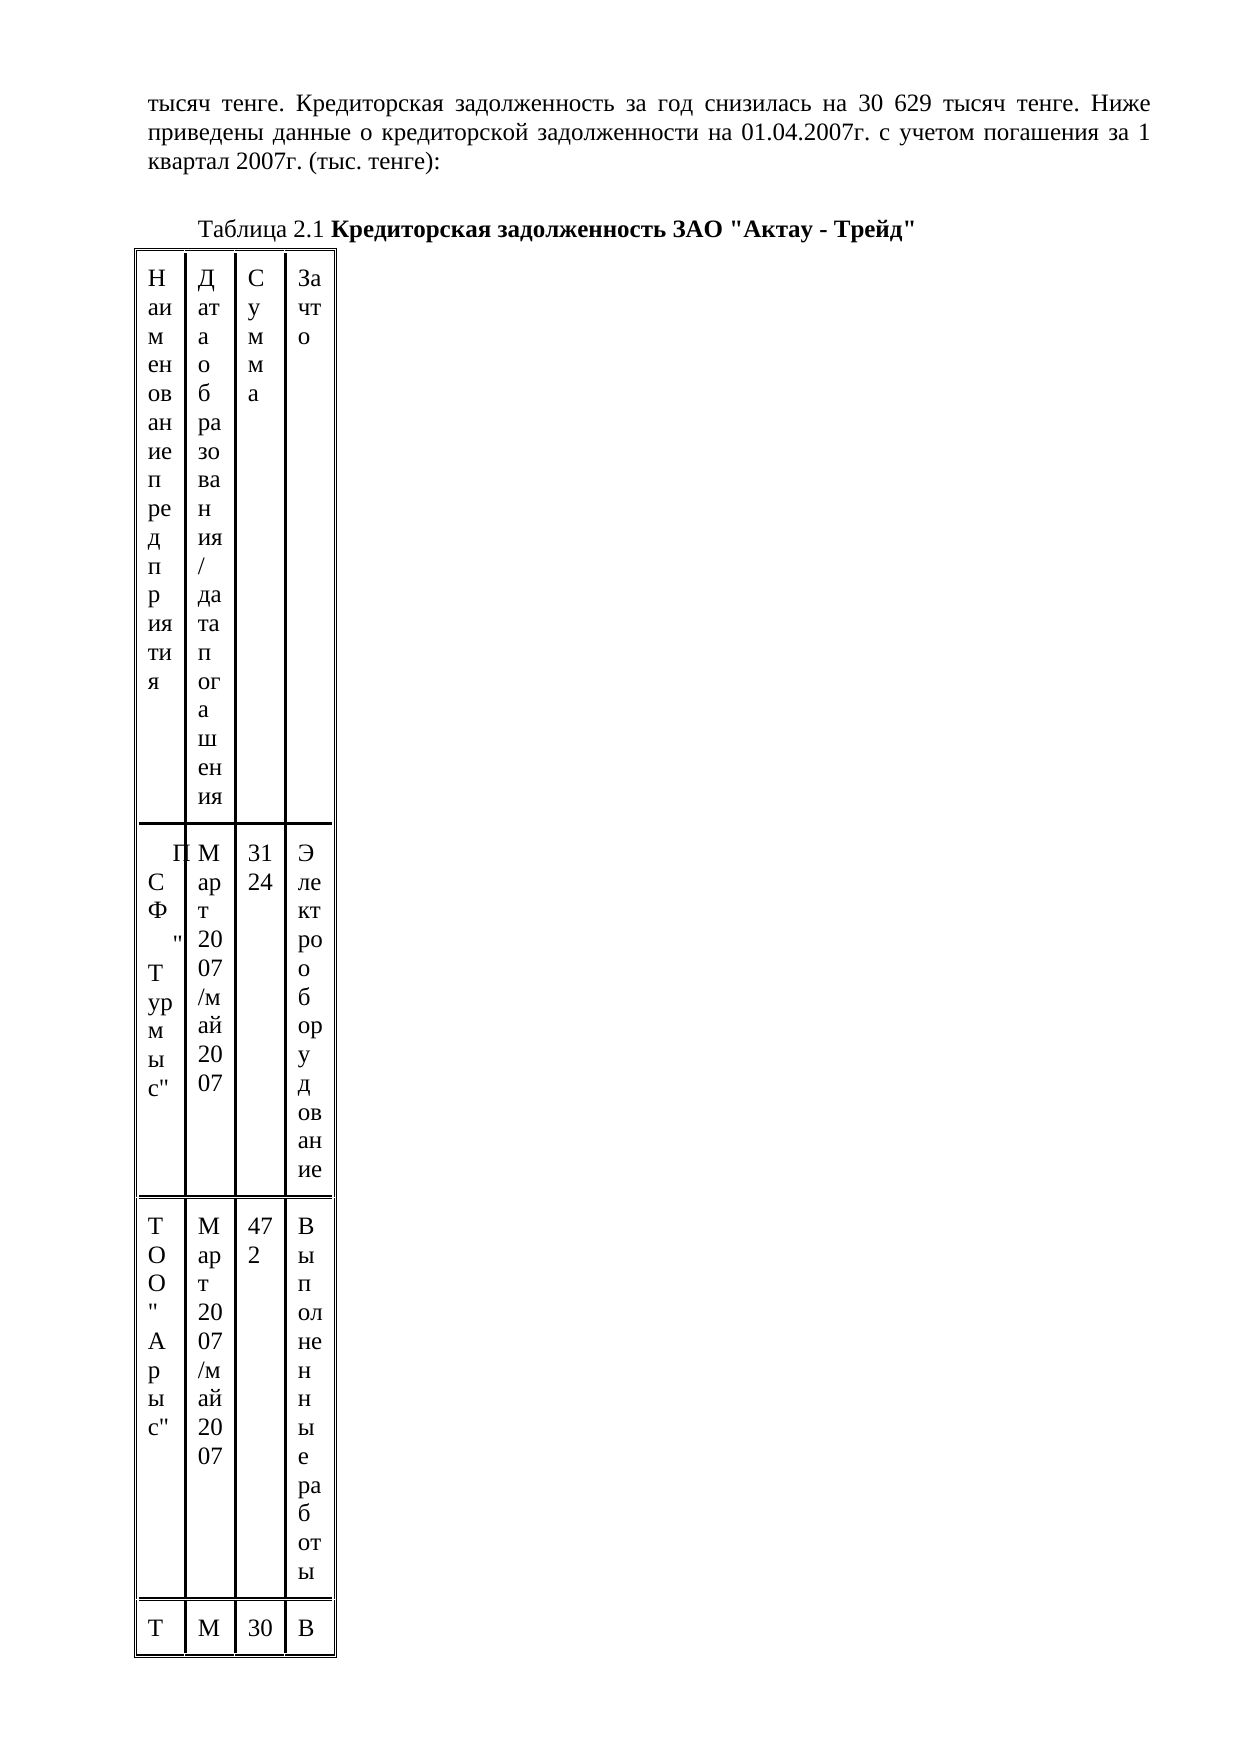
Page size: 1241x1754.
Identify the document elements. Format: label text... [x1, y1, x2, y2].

table_cell 3024 [235, 1601, 285, 1654]
table_header Дата образования/ дата погашения [185, 249, 235, 822]
table_cell ПСФ "Турмыс" [137, 822, 184, 1195]
table_cell Март 2007/июнь 2007 [185, 1601, 235, 1654]
table_header За что [285, 251, 334, 822]
table_cell Март 2007/май 2007 [187, 825, 234, 1195]
table_cell ТОО "Зайна" [137, 1597, 185, 1654]
table_cell Выполненные работы [285, 1597, 334, 1654]
table_cell 472 [237, 1199, 284, 1597]
table_cell ТОО "Арыс" [137, 1195, 184, 1597]
table_cell Выполненные работы [287, 1195, 334, 1597]
table_header Сумма [235, 249, 285, 822]
text Таблица 2.1 Кредиторская задолженность ЗАО "Актау - Трейд" [148, 214, 1152, 242]
table_cell Электрооборудование [287, 822, 334, 1195]
table_cell 3124 [237, 825, 284, 1195]
table_header Наименование предприятия [135, 249, 185, 822]
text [148, 88, 1152, 175]
table_cell Март 2007/май 2007 [187, 1199, 234, 1597]
